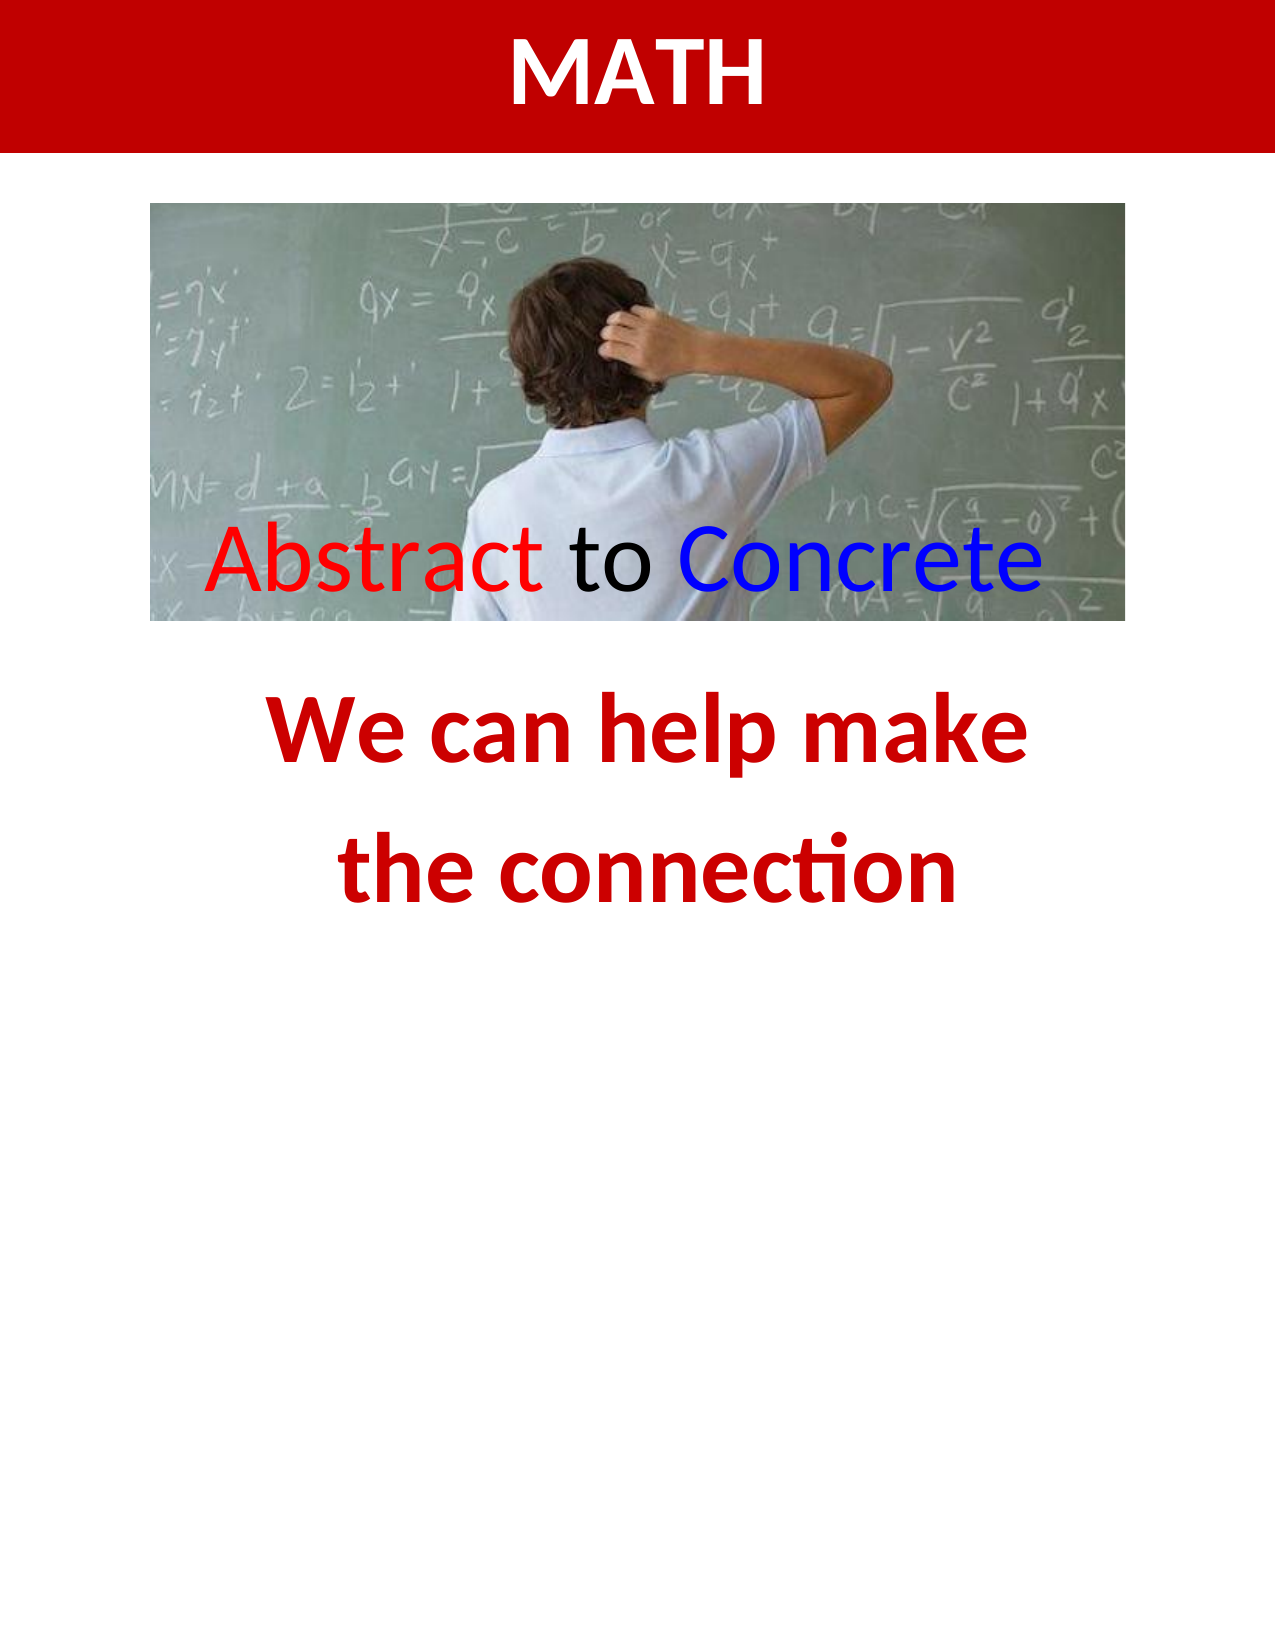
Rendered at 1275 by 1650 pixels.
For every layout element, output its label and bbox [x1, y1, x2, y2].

picture [150, 203, 1125, 621]
